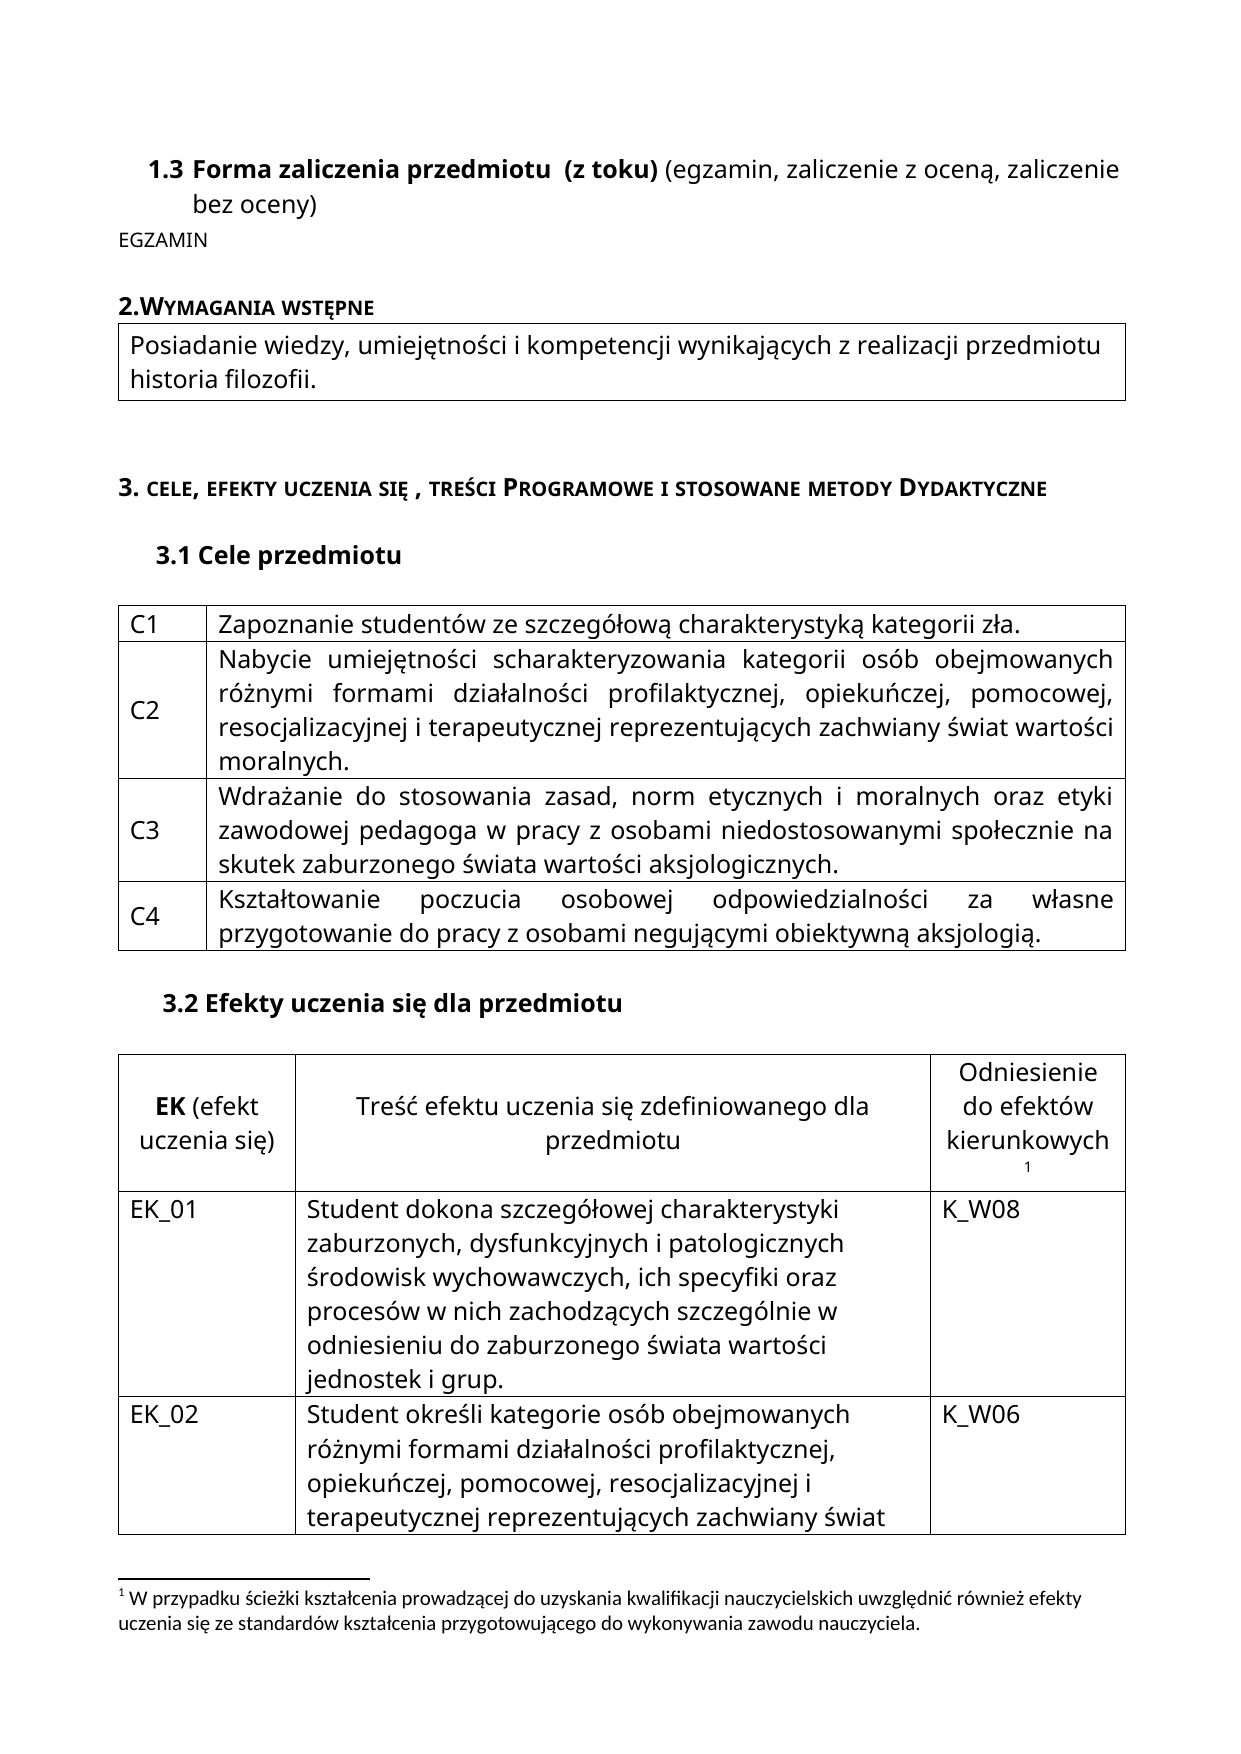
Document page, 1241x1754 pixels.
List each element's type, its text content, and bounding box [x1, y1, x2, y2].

table_cell Wdrażanie do stosowania zasad, norm etycznych i moralnych oraz etyki zawodowej pedagoga w pracy z osobami niedostosowanymi społecznie na skutek zaburzonego świata wartości aksjologicznych. [207, 779, 1125, 881]
table_cell C2 [119, 642, 206, 778]
table_cell Student dokona szczegółowej charakterystyki zaburzonych, dysfunkcyjnych i patologicznych środowisk wychowawczych, ich specyfiki oraz procesów w nich zachodzących szczególnie w odniesieniu do zaburzonego świata wartości jednostek i grup. [296, 1192, 930, 1396]
text egzamin [118, 220, 1122, 254]
table_header C1 [119, 606, 206, 641]
text 3.2 Efekty uczenia się dla przedmiotu [162, 985, 1122, 1019]
table_cell EK_01 [119, 1192, 295, 1396]
text 3. cele, efekty uczenia się , treści Programowe i stosowane metody Dydaktyczne [118, 469, 1122, 503]
table_header Zapoznanie studentów ze szczegółową charakterystyką kategorii zła. [207, 606, 1125, 641]
table_header Treść efektu uczenia się zdefiniowanego dla przedmiotu [296, 1055, 930, 1191]
table_cell Nabycie umiejętności scharakteryzowania kategorii osób obejmowanych różnymi formami działalności profilaktycznej, opiekuńczej, pomocowej, resocjalizacyjnej i terapeutycznej reprezentujących zachwiany świat wartości moralnych. [207, 642, 1125, 778]
table_cell C3 [119, 779, 206, 881]
table_header EK (efekt uczenia się) [119, 1055, 295, 1191]
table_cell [296, 1397, 930, 1533]
table_cell EK_02 [119, 1397, 295, 1533]
table_cell C4 [119, 882, 206, 950]
table_header Posiadanie wiedzy, umiejętności i kompetencji wynikających z realizacji przedmiotu historia filozofii. [119, 324, 1125, 400]
text 1.3 Forma zaliczenia przedmiotu (z toku) (egzamin, zaliczenie z oceną, zaliczenie bez oceny) [148, 152, 1122, 220]
text 2.Wymagania wstępne [118, 288, 1122, 322]
table_cell Kształtowanie poczucia osobowej odpowiedzialności za własne przygotowanie do pracy z osobami negującymi obiektywną aksjologią. [207, 882, 1125, 950]
table_cell K_W08 [931, 1192, 1125, 1396]
table_cell K_W06 [931, 1397, 1125, 1533]
text 3.1 Cele przedmiotu [156, 537, 1122, 571]
table_header Odniesienie do efektów kierunkowych [931, 1055, 1125, 1191]
